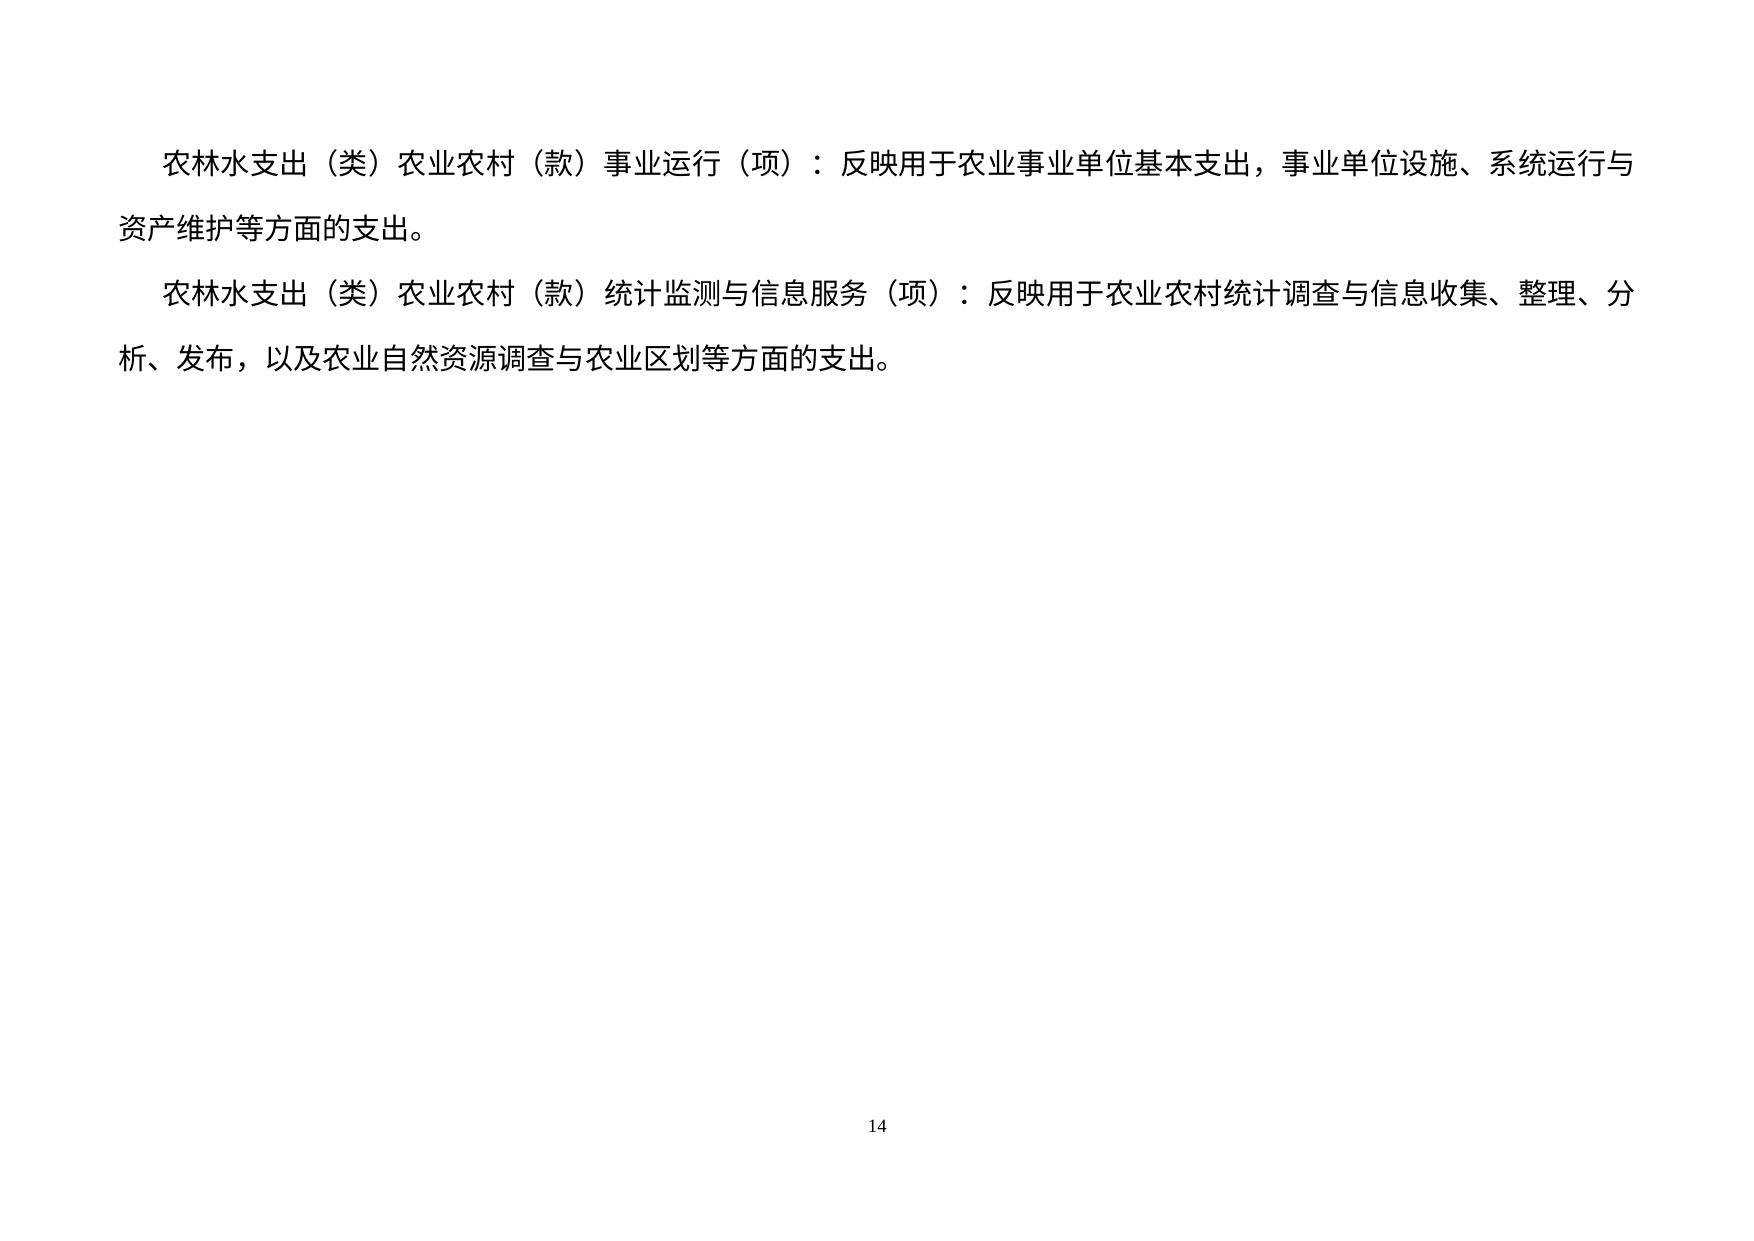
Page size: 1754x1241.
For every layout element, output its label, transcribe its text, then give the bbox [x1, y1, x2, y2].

text 农林水支出（类）农业农村（款）统计监测与信息服务（项）：反映用于农业农村统计调查与信息收集、整理、分析、发布，以及农业自然资源调查与农业区划等方面的支出。 [118, 259, 1636, 389]
text 农林水支出（类）农业农村（款）事业运行（项）：反映用于农业事业单位基本支出，事业单位设施、系统运行与资产维护等方面的支出。 [118, 129, 1636, 259]
